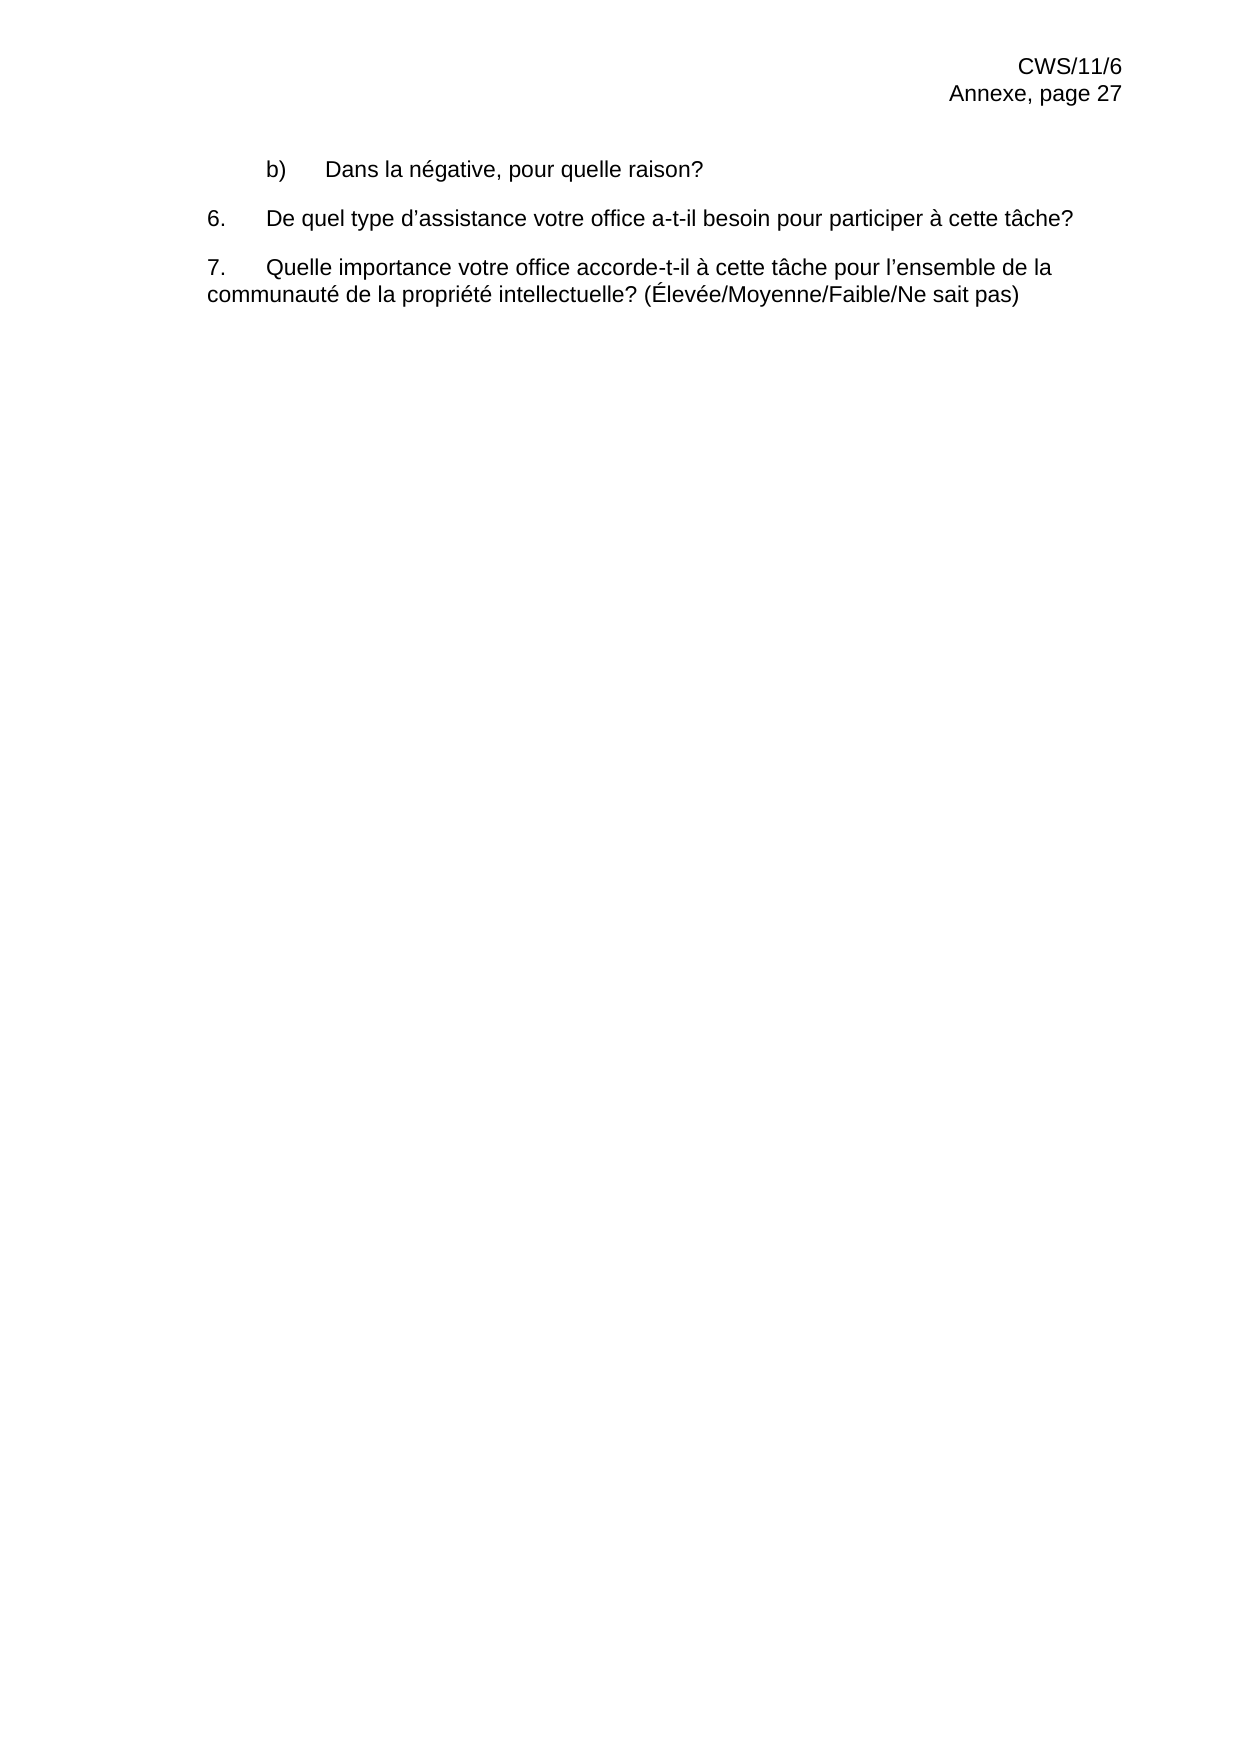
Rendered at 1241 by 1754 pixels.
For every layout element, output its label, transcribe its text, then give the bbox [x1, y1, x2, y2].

text Quelle importance votre office accorde-t-il à cette tâche pour l’ensemble de la communauté de la propriété intellectuelle? (Élevée/Moyenne/Faible/Ne sait pas) [207, 254, 1122, 307]
text De quel type d’assistance votre office a-t-il besoin pour participer à cette tâche? [207, 205, 1122, 231]
list Dans la négative, pour quelle raison? [266, 156, 1122, 182]
